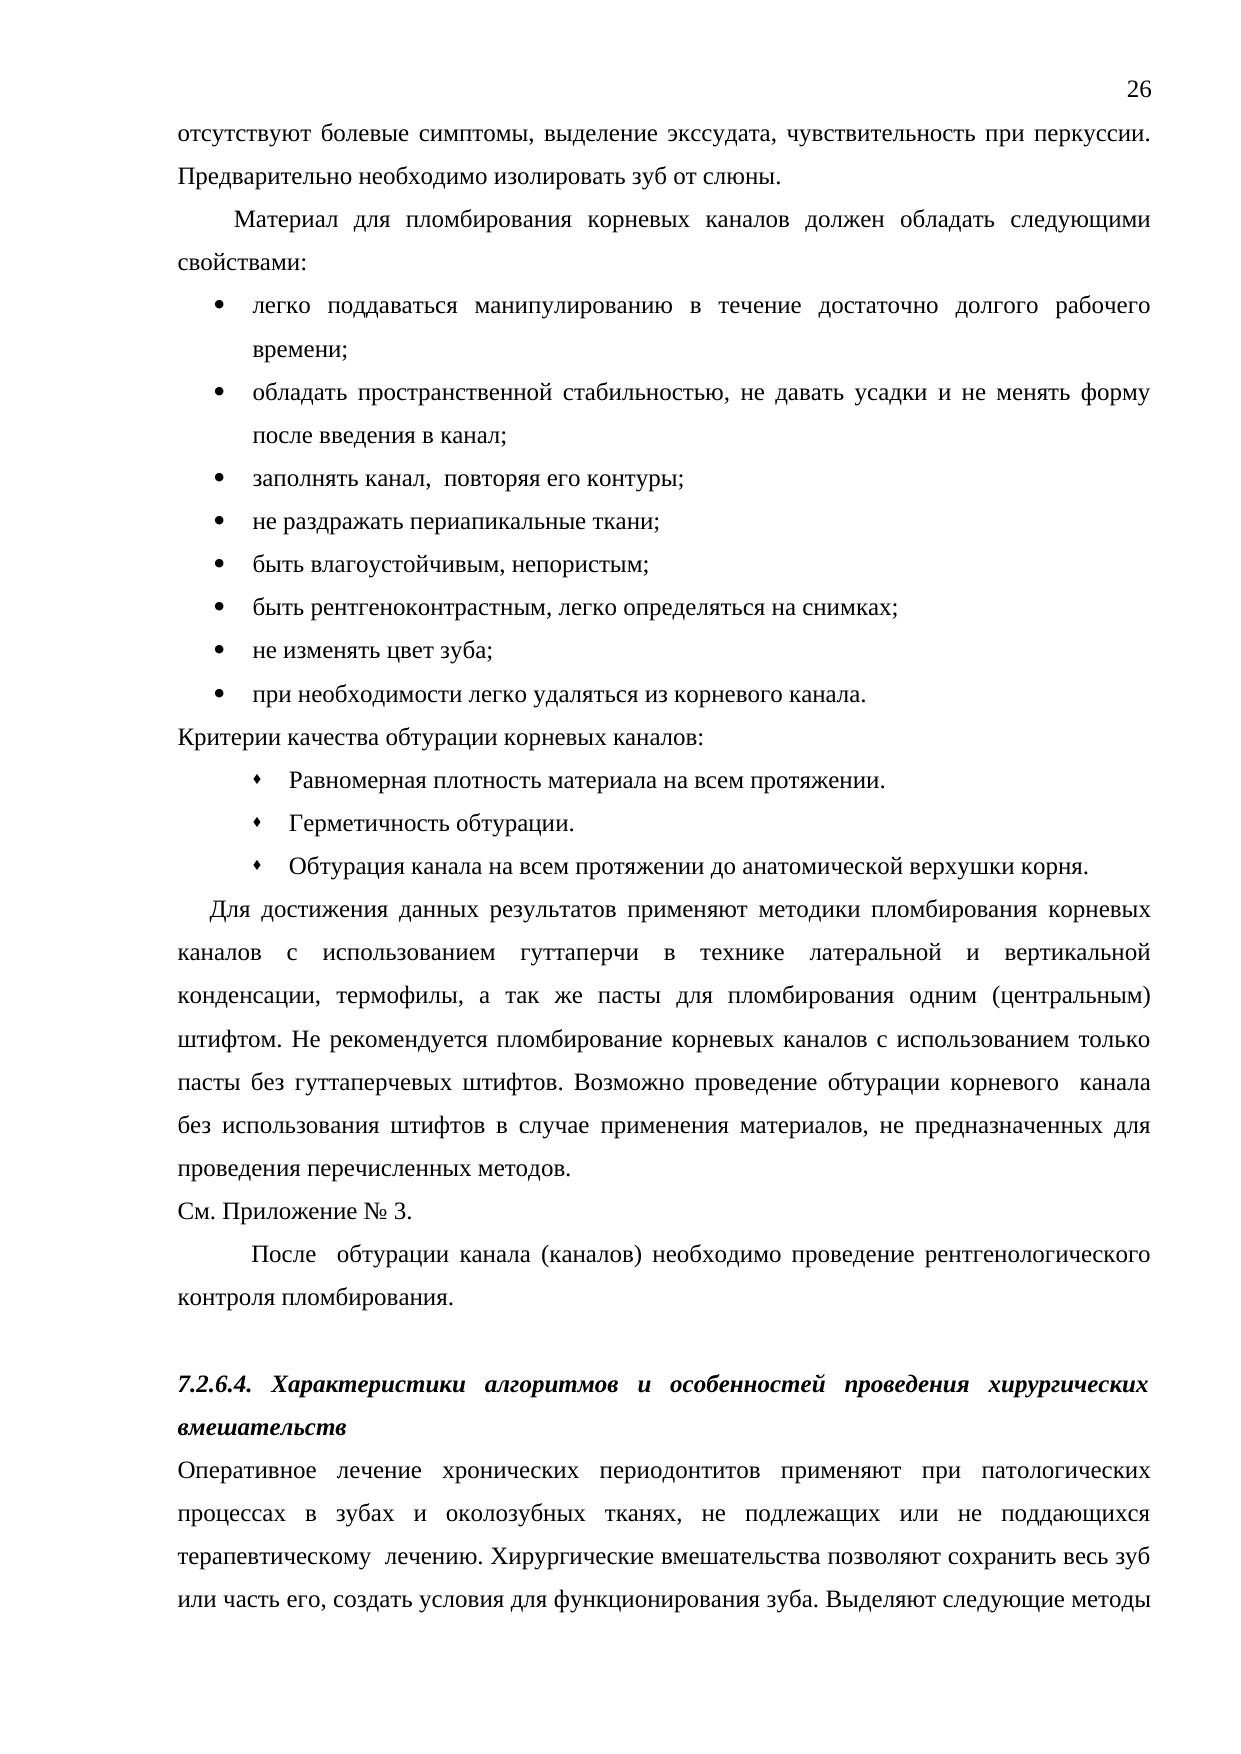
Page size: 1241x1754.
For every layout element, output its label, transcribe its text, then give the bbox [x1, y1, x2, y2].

list быть влагоустойчивым, непористым; [215, 549, 1152, 578]
list не изменять цвет зуба; [215, 636, 1152, 664]
list заполнять канал, повторяя его контуры; [215, 463, 1152, 492]
text См. Приложение № 3. [177, 1196, 1152, 1225]
list при необходимости легко удаляться из корневого канала. [215, 679, 1152, 707]
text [177, 118, 1152, 190]
text Для достижения данных результатов применяют методики пломбирования корневых каналов с использованием гуттаперчи в технике латеральной и вертикальной конденсации, термофилы, а так же пасты для пломбирования одним (центральным) штифтом. Не рекомендуется пломбирование корневых каналов с использованием только пасты без гуттаперчевых штифтов. Возможно проведение обтурации корневого канала без использования штифтов в случае применения материалов, не предназначенных для проведения перечисленных методов. [177, 894, 1152, 1182]
list легко поддаваться манипулированию в течение достаточно долгого рабочего времени; [215, 291, 1152, 362]
list Обтурация канала на всем протяжении до анатомической верхушки корня. [251, 851, 1152, 880]
list обладать пространственной стабильностью, не давать усадки и не менять форму после введения в канал; [215, 377, 1152, 449]
list быть рентгеноконтрастным, легко определяться на снимках; [215, 592, 1152, 621]
text 7.2.6.4. Характеристики алгоритмов и особенностей проведения хирургических вмешательств [177, 1369, 1152, 1441]
list Равномерная плотность материала на всем протяжении. [251, 765, 1152, 794]
text После обтурации канала (каналов) необходимо проведение рентгенологического контроля пломбирования. [177, 1239, 1152, 1311]
text Критерии качества обтурации корневых каналов: [177, 722, 1152, 751]
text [177, 1455, 1152, 1613]
list не раздражать периапикальные ткани; [215, 506, 1152, 535]
list Герметичность обтурации. [251, 808, 1152, 837]
text Материал для пломбирования корневых каналов должен обладать следующими свойствами: [177, 204, 1152, 276]
